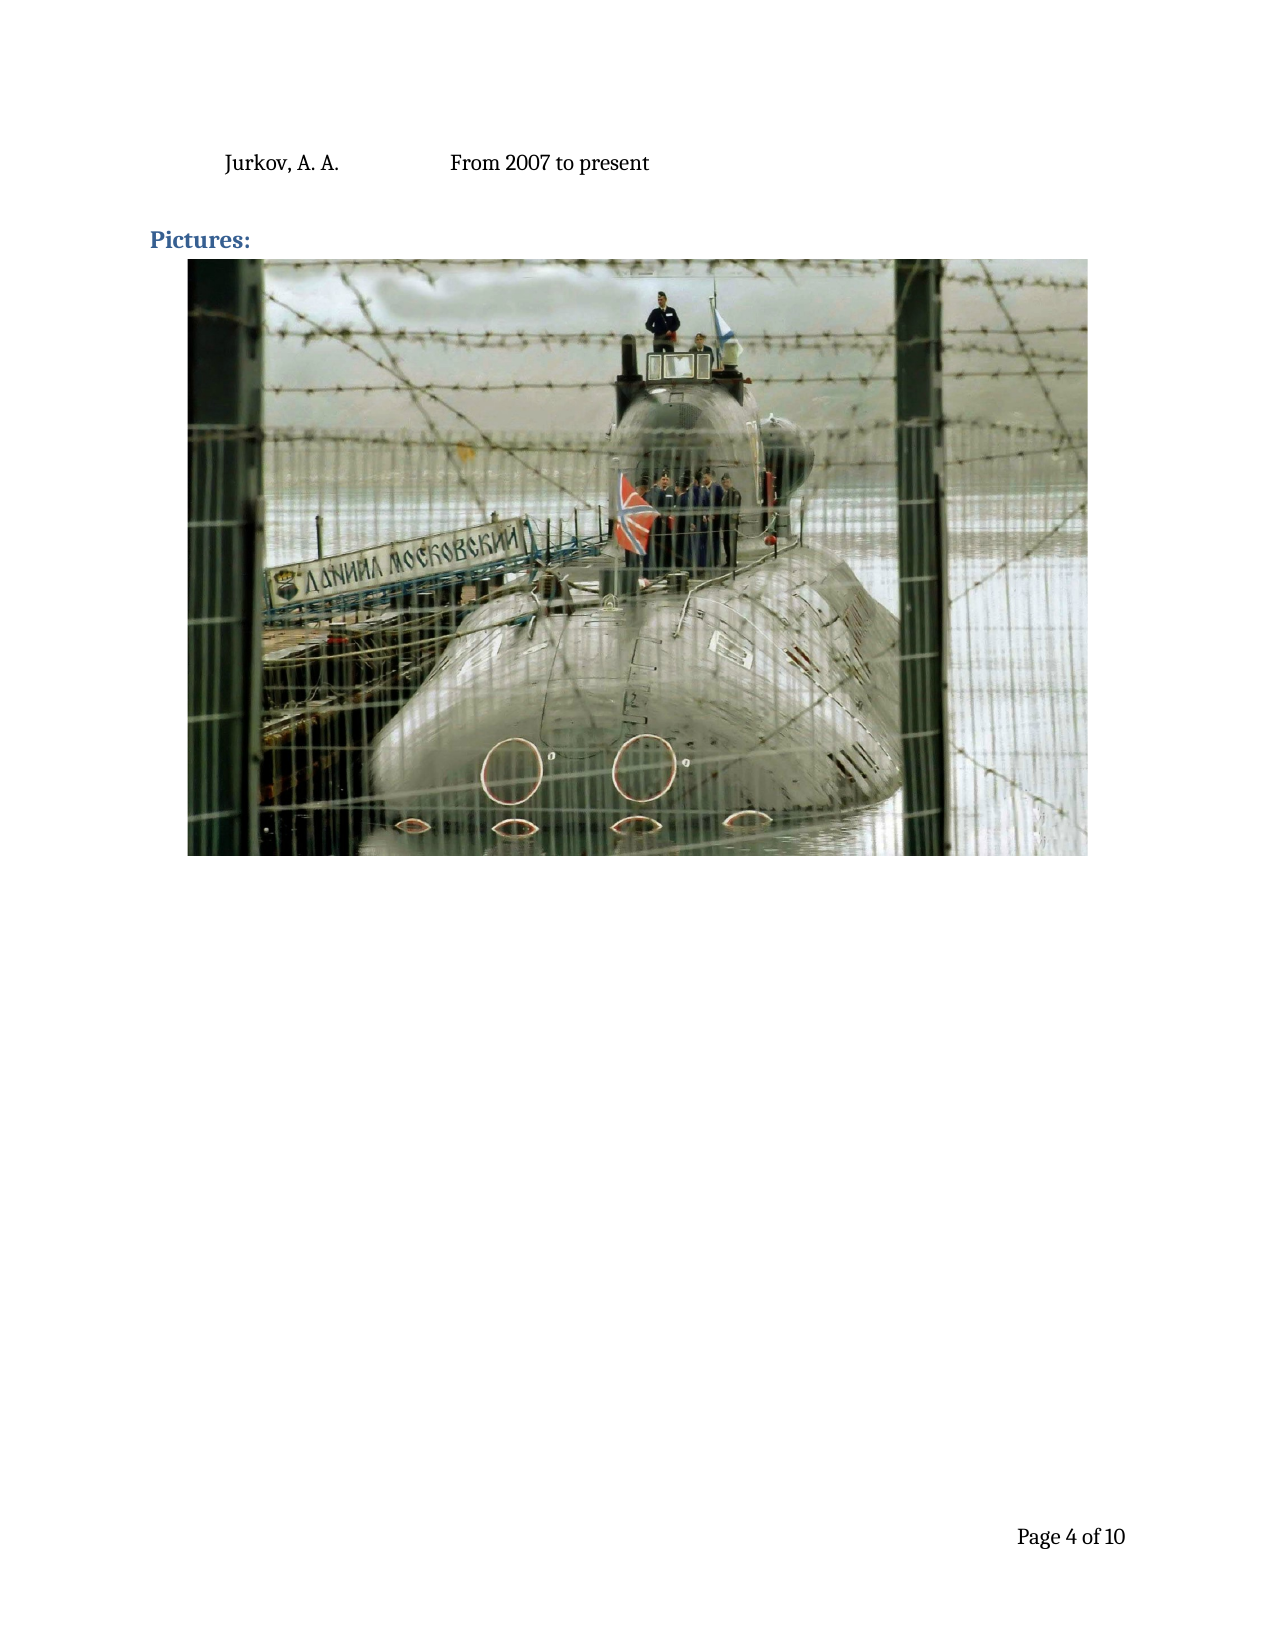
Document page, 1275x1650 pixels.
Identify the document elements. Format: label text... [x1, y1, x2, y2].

text Jurkov, A. A. From 2007 to present [150, 150, 1125, 176]
picture [187, 259, 1088, 856]
subtitle Pictures: [150, 226, 1125, 255]
